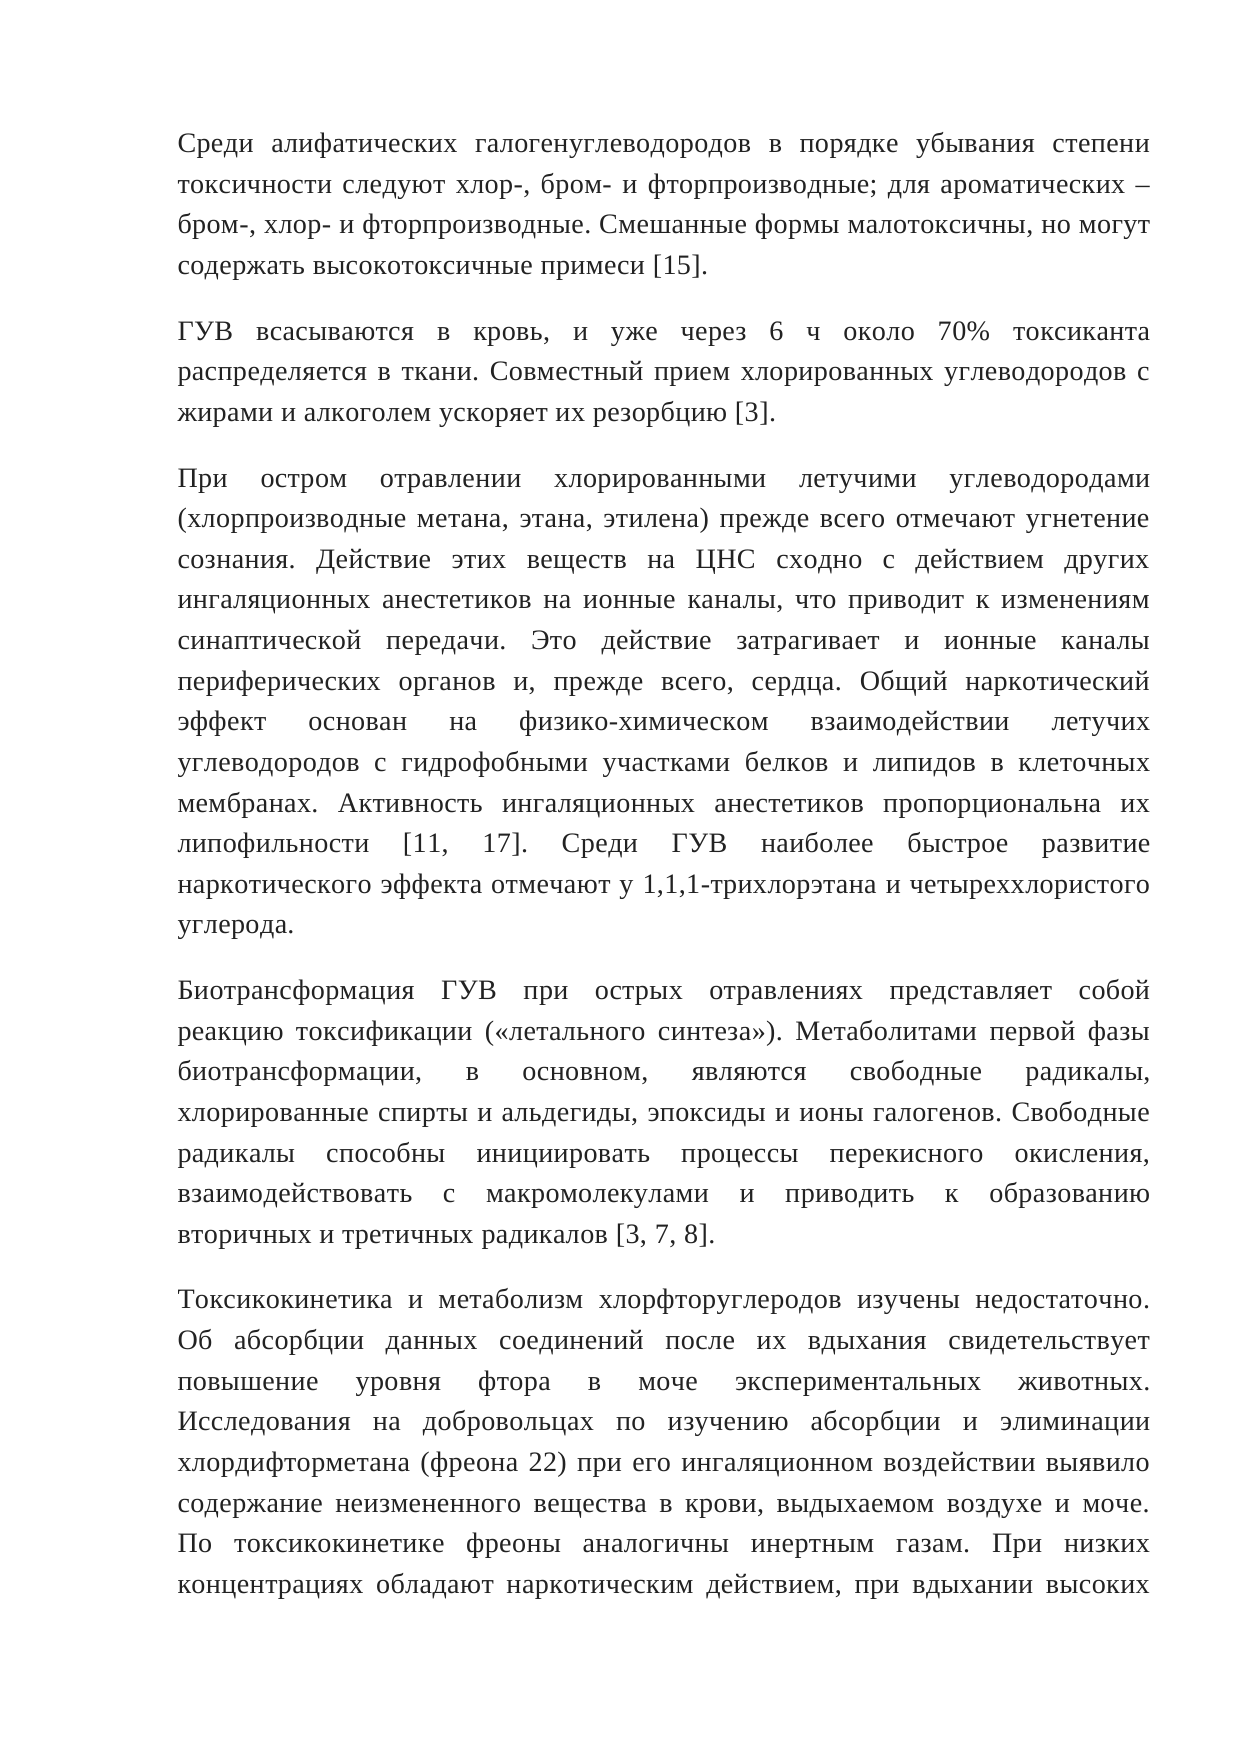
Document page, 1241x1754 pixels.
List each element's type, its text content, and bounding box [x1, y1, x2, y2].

text ГУВ всасываются в кровь, и уже через 6 ч около 70% токсиканта распределяется в ткани. Совместный прием хлорированных углеводородов с жирами и алкоголем ускоряет их резорбцию [3]. [177, 306, 1152, 427]
text Среди алифатических галогенуглеводородов в порядке убывания степени токсичности следуют хлор-, бром- и фторпроизводные; для ароматических – бром-, хлор- и фторпроизводные. Смешанные формы малотоксичны, но могут содержать высокотоксичные примеси [15]. [177, 118, 1152, 281]
text При остром отравлении хлорированными летучими углеводородами (хлорпроизводные метана, этана, этилена) прежде всего отмечают угнетение сознания. Действие этих веществ на ЦНС сходно с действием других ингаляционных анестетиков на ионные каналы, что приводит к изменениям синаптической передачи. Это действие затрагивает и ионные каналы периферических органов и, прежде всего, сердца. Общий наркотический эффект основан на физико-химическом взаимодействии летучих углеводородов с гидрофобными участками белков и липидов в клеточных мембранах. Активность ингаляционных анестетиков пропорциональна их липофильности [11, 17]. Среди ГУВ наиболее быстрое развитие наркотического эффекта отмечают у 1,1,1-трихлорэтана и четыреххлористого углерода. [177, 452, 1152, 940]
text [177, 1274, 1152, 1599]
text Биотрансформация ГУВ при острых отравлениях представляет собой реакцию токсификации («летального синтеза»). Метаболитами первой фазы биотрансформации, в основном, являются свободные радикалы, хлорированные спирты и альдегиды, эпоксиды и ионы галогенов. Свободные радикалы способны инициировать процессы перекисного окисления, взаимодействовать с макромолекулами и приводить к образованию вторичных и третичных радикалов [3, 7, 8]. [177, 965, 1152, 1249]
